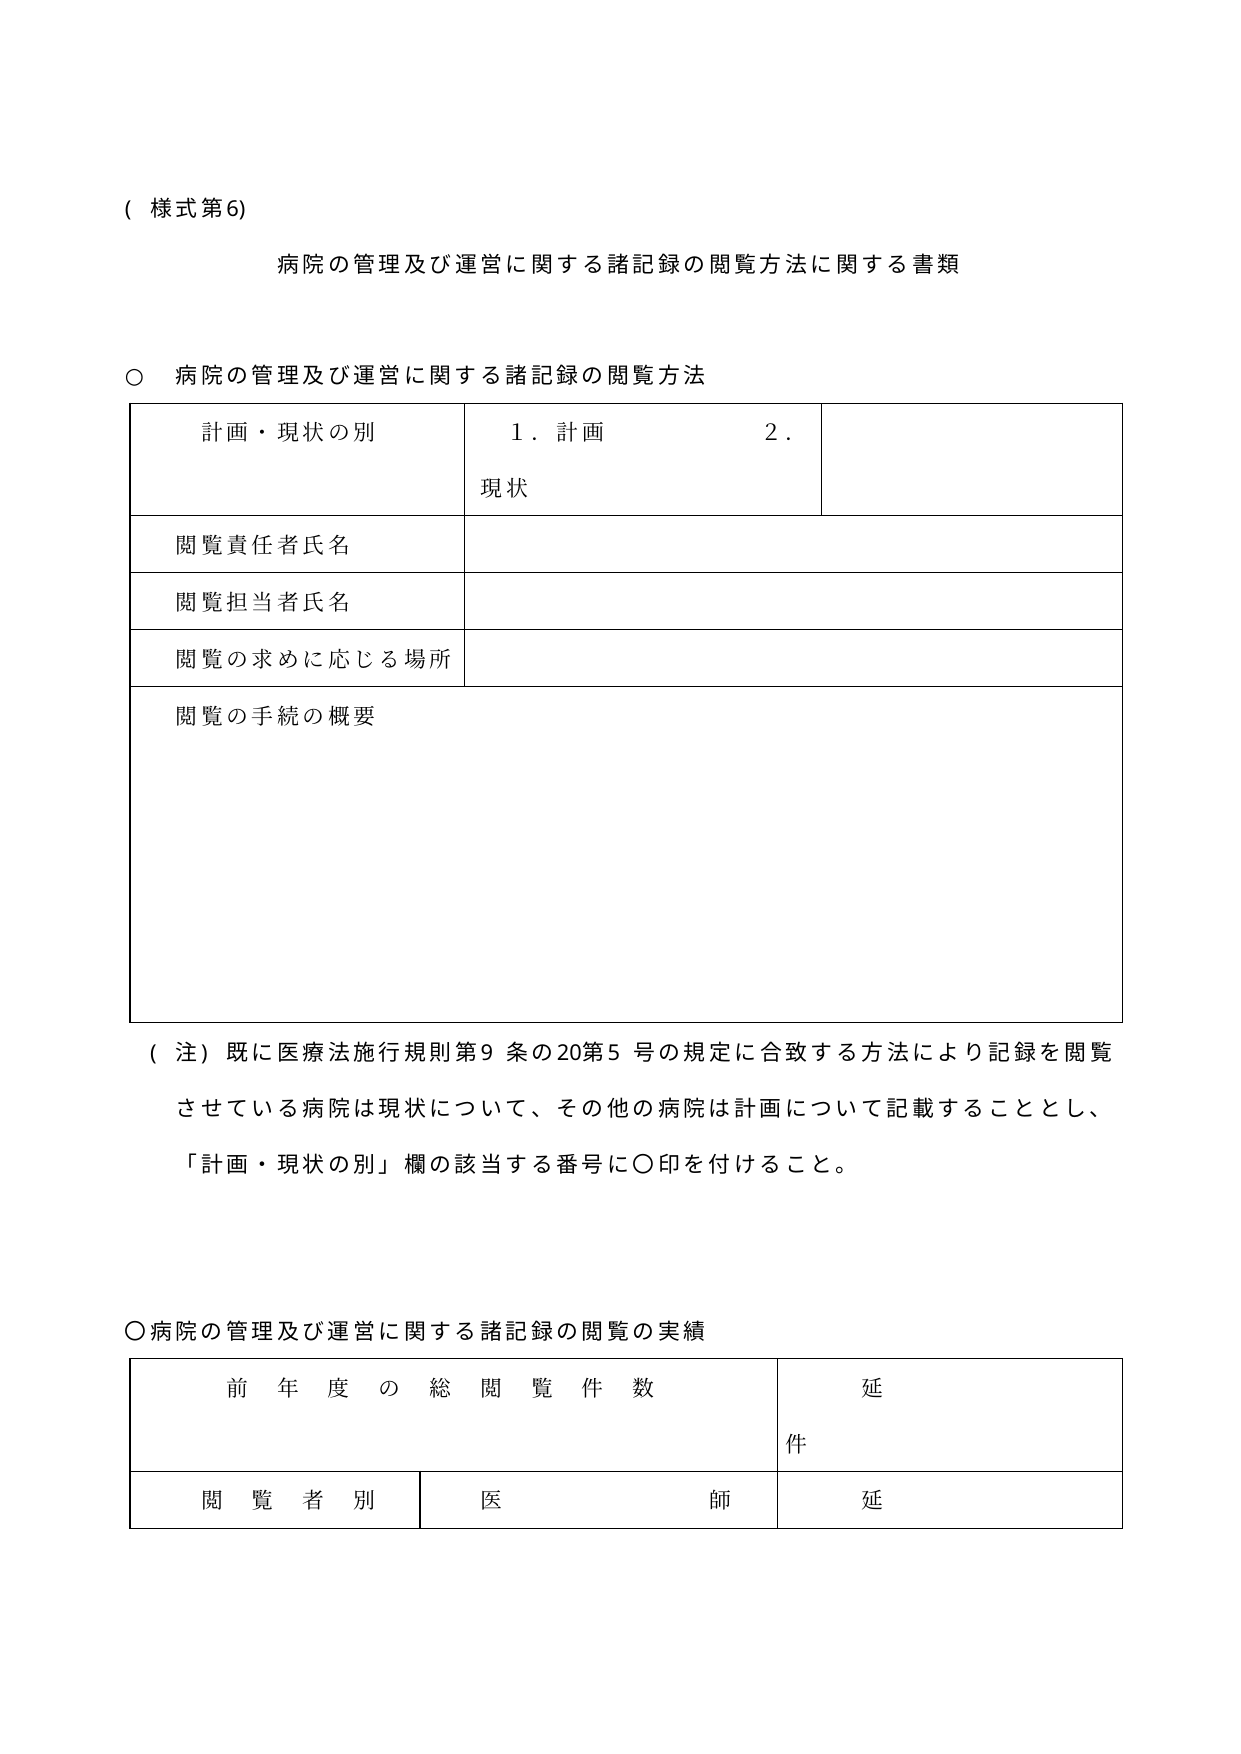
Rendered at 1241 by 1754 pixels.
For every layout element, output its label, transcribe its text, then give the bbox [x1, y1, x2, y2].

table_cell 延 件 [778, 1472, 1122, 1527]
text 病院の管理及び運営に関する諸記録の閲覧方法に関する書類 [124, 235, 1116, 291]
table_header 延 件 [778, 1359, 1122, 1471]
text (様式第6) [124, 179, 1116, 235]
table_cell 医 師 [421, 1472, 777, 1527]
table_header 計画・現状の別 [131, 404, 464, 515]
table_cell 閲 覧 者 別 [131, 1472, 419, 1527]
text ○病院の管理及び運営に関する諸記録の閲覧方法 [124, 347, 1116, 402]
text 〇病院の管理及び運営に関する諸記録の閲覧の実績 [124, 1302, 1116, 1358]
table_header 前 年 度 の 総 閲 覧 件 数 [131, 1359, 777, 1471]
table_cell [465, 630, 1122, 686]
table_cell 閲覧責任者氏名 [131, 516, 464, 572]
table_cell 閲覧の手続の概要 [131, 687, 1122, 1022]
table_header [822, 404, 1122, 515]
table_cell [465, 573, 1122, 629]
table_cell [465, 516, 1122, 572]
table_cell 閲覧担当者氏名 [131, 573, 464, 629]
table_cell 閲覧の求めに応じる場所 [131, 630, 464, 686]
table_header １．計画 ２．現状 [465, 404, 821, 515]
text (注)既に医療法施行規則第9条の20第5号の規定に合致する方法により記録を閲覧させている病院は現状について、その他の病院は計画について記載することとし、「計画・現状の別」欄の該当する番号に〇印を付けること。 [137, 1023, 1116, 1190]
